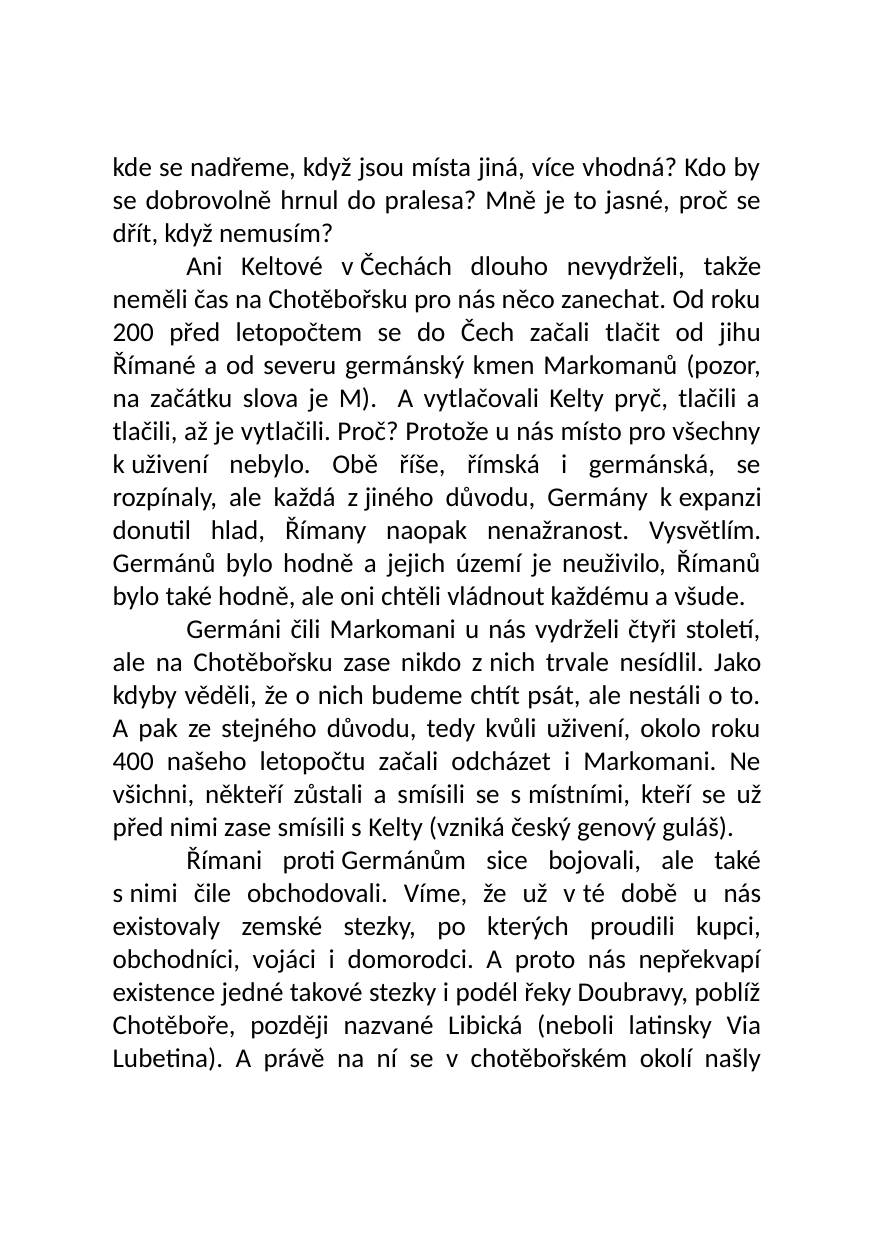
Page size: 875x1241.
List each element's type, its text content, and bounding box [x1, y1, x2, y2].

text Germáni čili Markomani u nás vydrželi čtyři století, ale na Chotěbořsku zase nikdo z nich trvale nesídlil. Jako kdyby věděli, že o nich budeme chtít psát, ale nestáli o to. A pak ze stejného důvodu, tedy kvůli uživení, okolo roku 400 našeho letopočtu začali odcházet i Markomani. Ne všichni, někteří zůstali a smísili se s místními, kteří se už před nimi zase smísili s Kelty (vzniká český genový guláš). [112, 612, 762, 843]
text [112, 843, 762, 1074]
text Ani Keltové v Čechách dlouho nevydrželi, takže neměli čas na Chotěbořsku pro nás něco zanechat. Od roku 200 před letopočtem se do Čech začali tlačit od jihu Římané a od severu germánský kmen Markomanů (pozor, na začátku slova je M). A vytlačovali Kelty pryč, tlačili a tlačili, až je vytlačili. Proč? Protože u nás místo pro všechny k uživení nebylo. Obě říše, římská i germánská, se rozpínaly, ale každá z jiného důvodu, Germány k expanzi donutil hlad, Římany naopak nenažranost. Vysvětlím. Germánů bylo hodně a jejich území je neuživilo, Římanů bylo také hodně, ale oni chtěli vládnout každému a všude. [112, 249, 762, 612]
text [112, 150, 762, 249]
